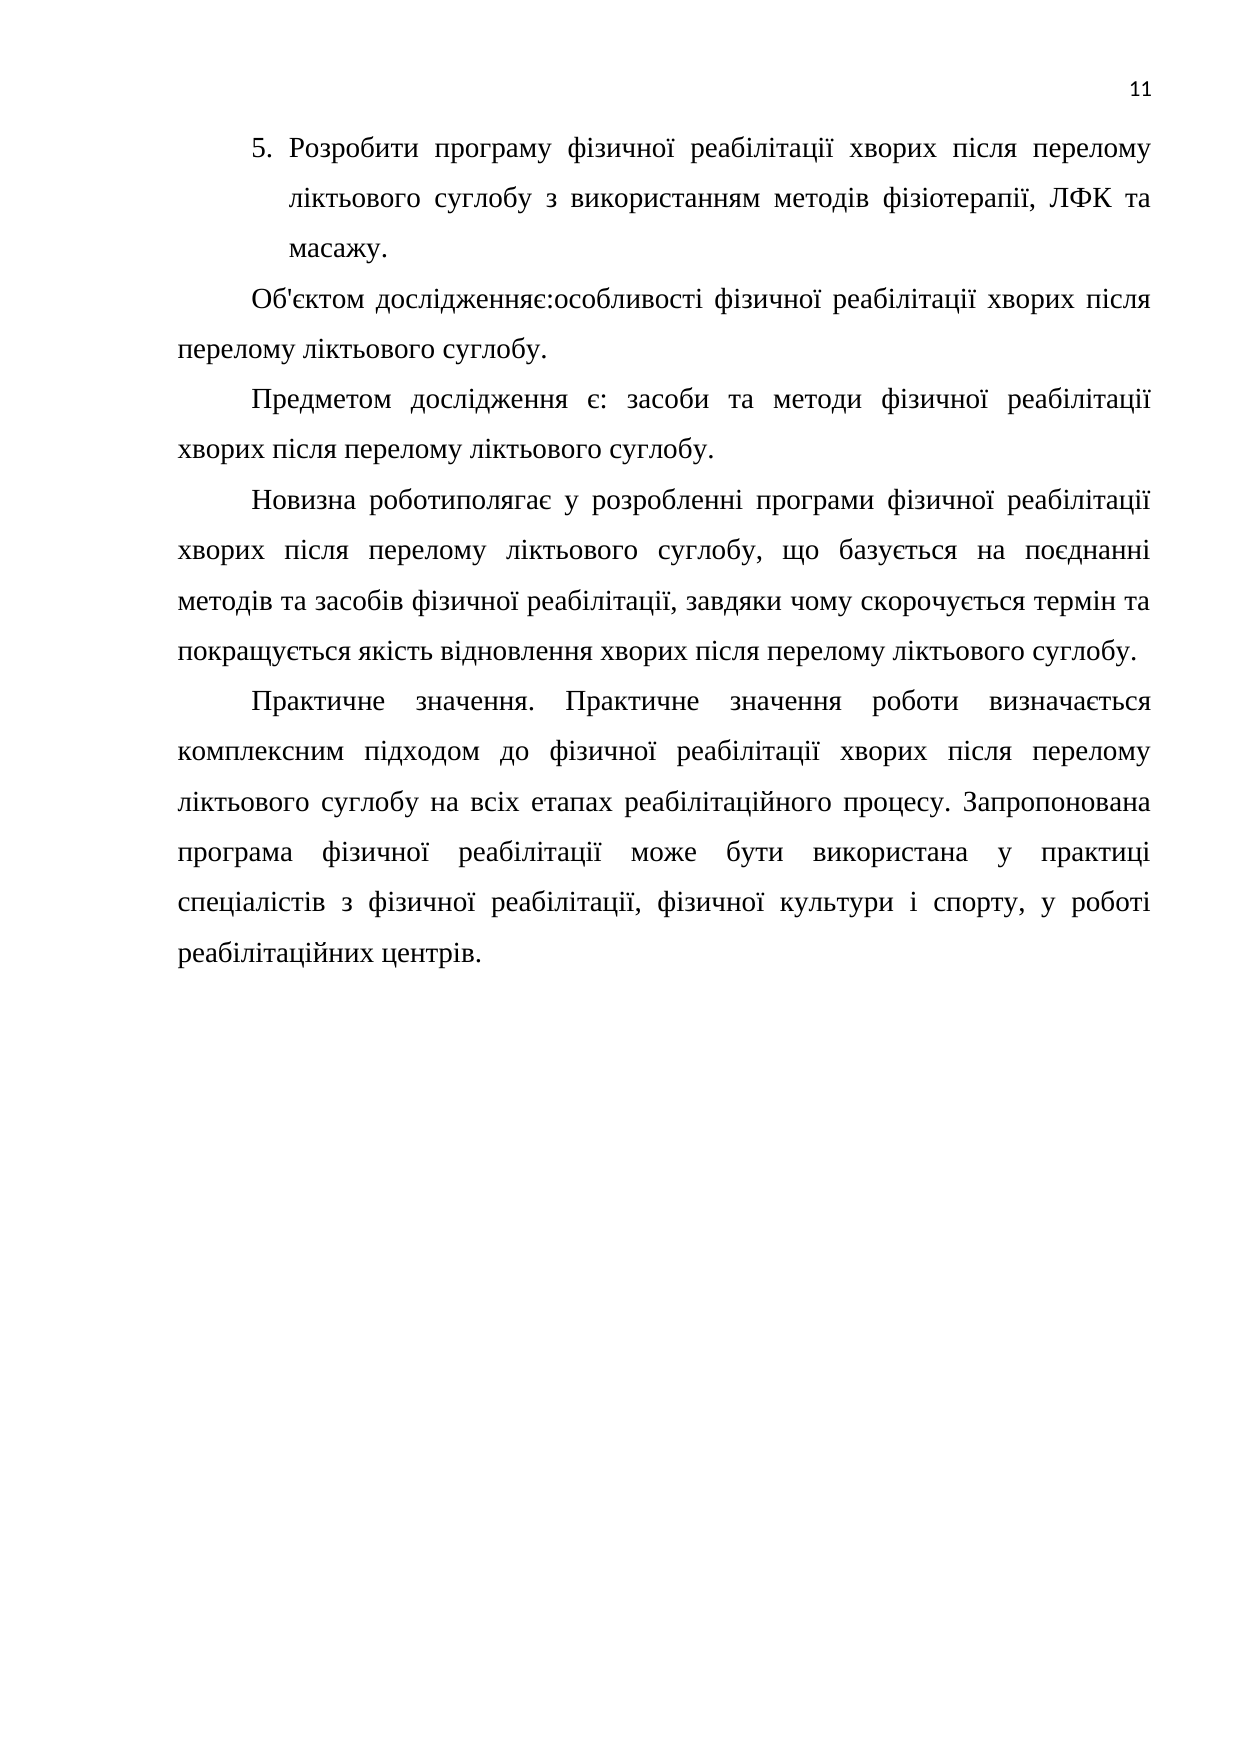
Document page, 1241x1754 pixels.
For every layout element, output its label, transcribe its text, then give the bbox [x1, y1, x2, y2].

text Практичне значення. Практичне значення роботи визначається комплексним підходом до фізичної реабілітації хворих після перелому ліктьового суглобу на всіх етапах реабілітаційного процесу. Запропонована програма фізичної реабілітації може бути використана у практиці спеціалістів з фізичної реабілітації, фізичної культури і спорту, у роботі реабілітаційних центрів. [177, 683, 1152, 968]
text Об'єктом дослідженняє:особливості фізичної реабілітації хворих після перелому ліктьового суглобу. [177, 281, 1152, 364]
text Новизна роботиполягає у розробленні програми фізичної реабілітації хворих після перелому ліктьового суглобу, що базується на поєднанні методів та засобів фізичної реабілітації, завдяки чому скорочується термін та покращується якість відновлення хворих після перелому ліктьового суглобу. [177, 482, 1152, 666]
list Розробити програму фізичної реабілітації хворих після перелому ліктьового суглобу з використанням методів фізіотерапії, ЛФК та масажу. [251, 130, 1152, 264]
text Предметом дослідження є: засоби та методи фізичної реабілітації хворих після перелому ліктьового суглобу. [177, 381, 1152, 465]
